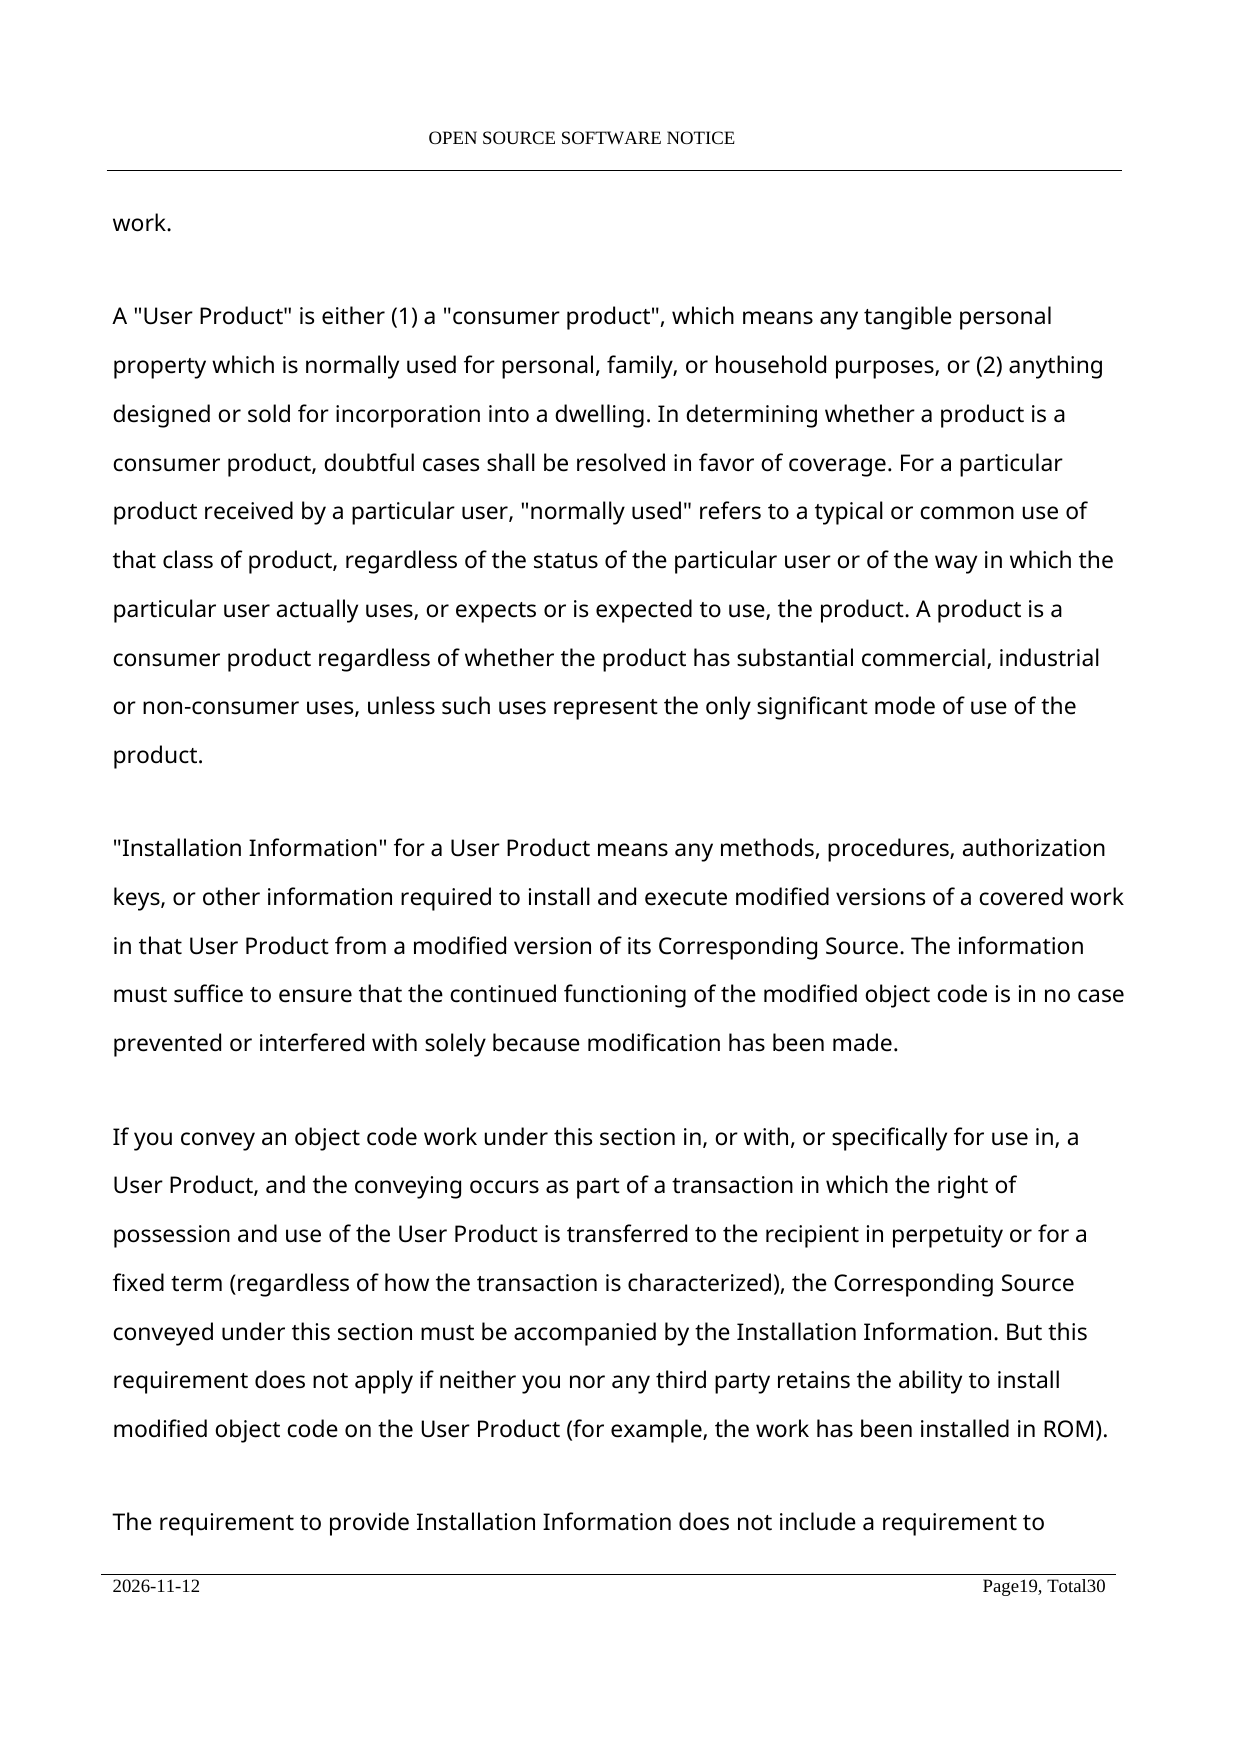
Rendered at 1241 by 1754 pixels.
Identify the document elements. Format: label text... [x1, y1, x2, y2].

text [112, 1506, 1128, 1538]
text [112, 206, 1128, 239]
text If you convey an object code work under this section in, or with, or specifically for use in, a User Product, and the conveying occurs as part of a transaction in which the right of possession and use of the User Product is transferred to the recipient in perpetuity or for a fixed term (regardless of how the transaction is characterized), the Corresponding Source conveyed under this section must be accompanied by the Installation Information. But this requirement does not apply if neither you nor any third party retains the ability to install modified object code on the User Product (for example, the work has been installed in ROM). [112, 1120, 1128, 1445]
text "Installation Information" for a User Product means any methods, procedures, authorization keys, or other information required to install and execute modified versions of a covered work in that User Product from a modified version of its Corresponding Source. The information must suffice to ensure that the continued functioning of the modified object code is in no case prevented or interfered with solely because modification has been made. [112, 832, 1128, 1059]
text A "User Product" is either (1) a "consumer product", which means any tangible personal property which is normally used for personal, family, or household purposes, or (2) anything designed or sold for incorporation into a dwelling. In determining whether a product is a consumer product, doubtful cases shall be resolved in favor of coverage. For a particular product received by a particular user, "normally used" refers to a typical or common use of that class of product, regardless of the status of the particular user or of the way in which the particular user actually uses, or expects or is expected to use, the product. A product is a consumer product regardless of whether the product has substantial commercial, industrial or non-consumer uses, unless such uses represent the only significant mode of use of the product. [112, 299, 1128, 771]
